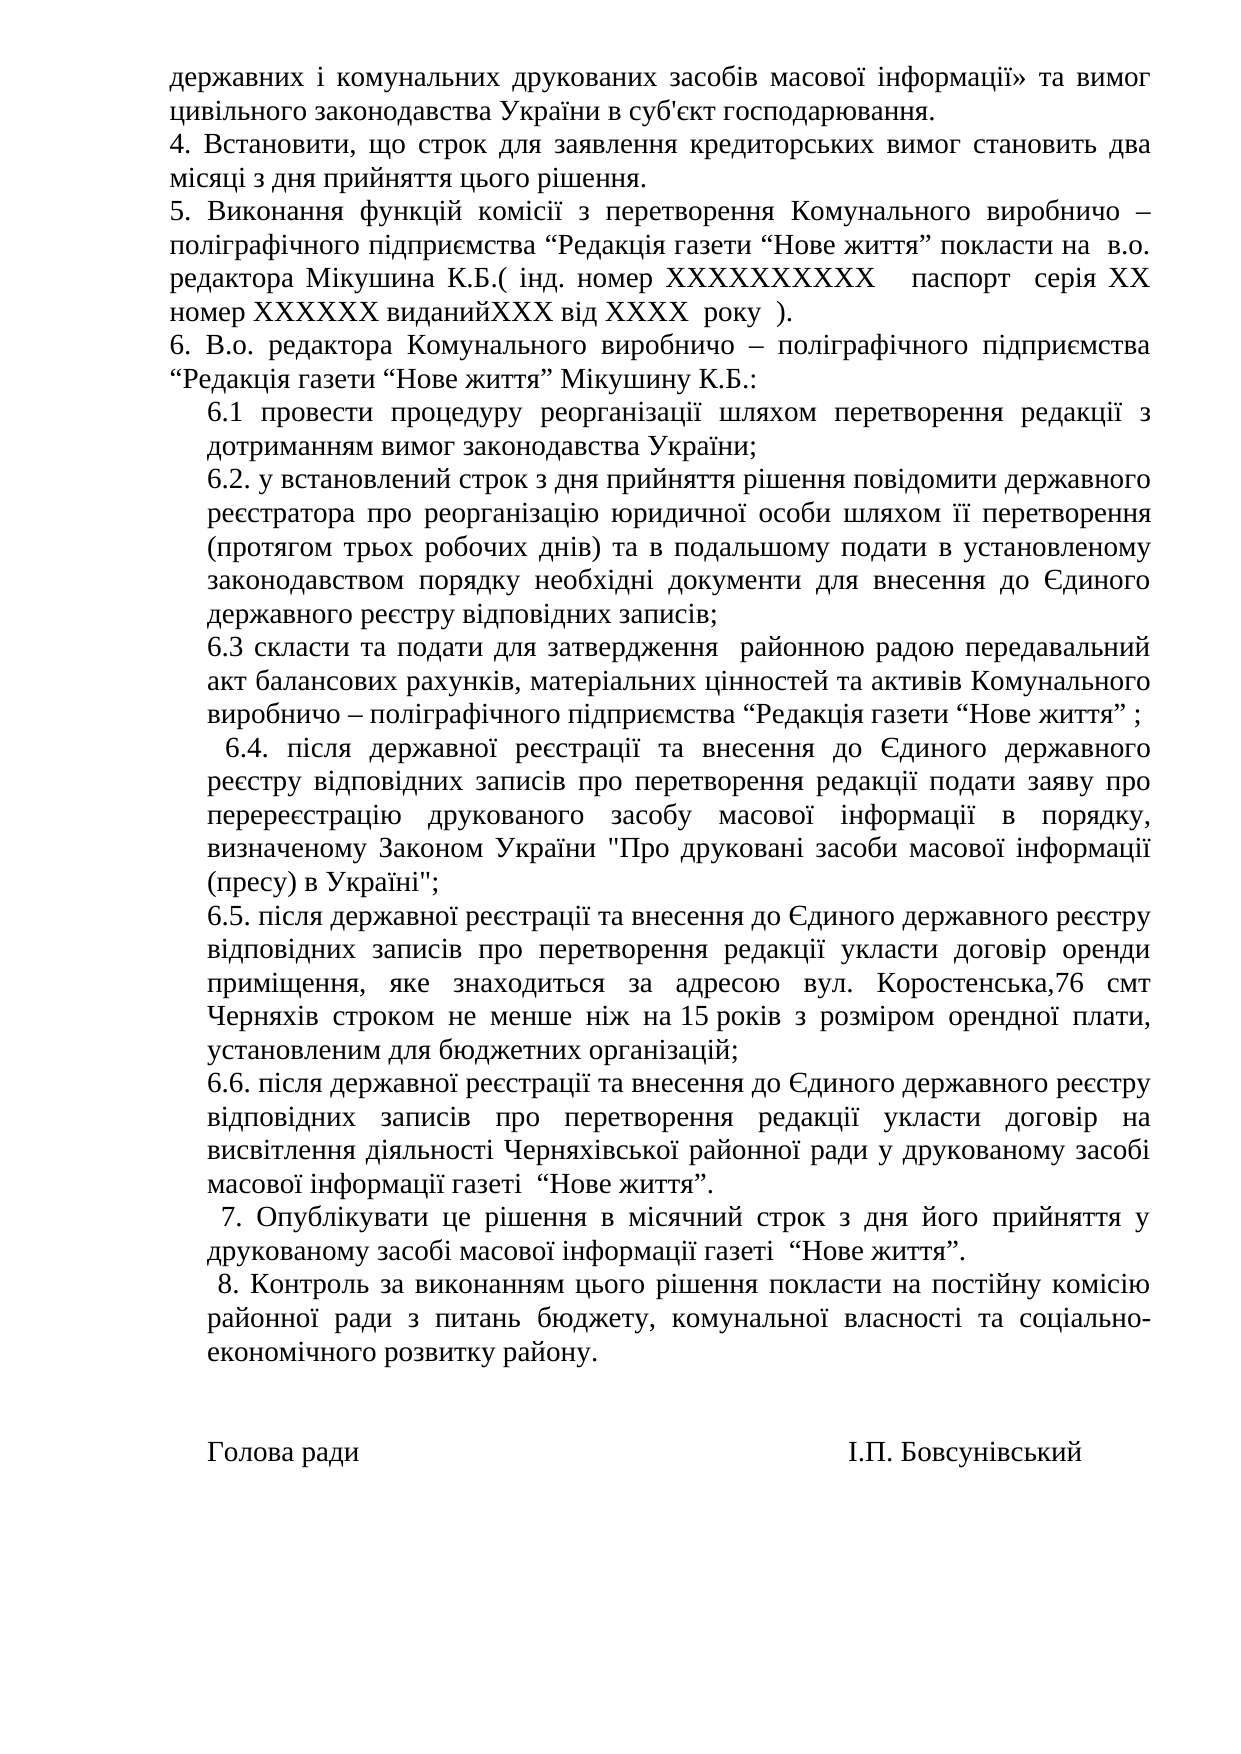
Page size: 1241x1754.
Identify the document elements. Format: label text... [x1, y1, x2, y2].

text 5. Виконання функцій комісії з перетворення Комунального виробничо – поліграфічного підприємства “Редакція газети “Нове життя” покласти на в.о. редактора Мікушина К.Б.( інд. номер ХХХХХХХХХХ паспорт серія ХХ номер ХХХХХХ виданийХХХ від ХХХХ року ). [169, 193, 1152, 327]
text 6.2. у встановлений строк з дня прийняття рішення повідомити державного реєстратора про реорганізацію юридичної особи шляхом її перетворення (протягом трьох робочих днів) та в подальшому подати в установленому законодавством порядку необхідні документи для внесення до Єдиного державного реєстру відповідних записів; [207, 462, 1152, 629]
text Голова ради І.П. Бовсунівський [207, 1434, 1152, 1468]
text 6.6. після державної реєстрації та внесення до Єдиного державного реєстру відповідних записів про перетворення редакції укласти договір на висвітлення діяльності Черняхівської районної ради у друкованому засобі масової інформації газеті “Нове життя”. [207, 1065, 1152, 1199]
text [169, 59, 1152, 126]
text 7. Опублікувати це рішення в місячний строк з дня його прийняття у друкованому засобі масової інформації газеті “Нове життя”. [207, 1199, 1152, 1267]
text 6.5. після державної реєстрації та внесення до Єдиного державного реєстру відповідних записів про перетворення редакції укласти договір оренди приміщення, яке знаходиться за адресою вул. Коростенська,76 смт Черняхів строком не менше ніж на 15 років з розміром орендної плати, установленим для бюджетних організацій; [207, 898, 1152, 1065]
text 6. В.о. редактора Комунального виробничо – поліграфічного підприємства “Редакція газети “Нове життя” Мікушину К.Б.: [169, 327, 1152, 394]
text 6.3 скласти та подати для затвердження районною радою передавальний акт балансових рахунків, матеріальних цінностей та активів Комунального виробничо – поліграфічного підприємства “Редакція газети “Нове життя” ; [207, 629, 1152, 730]
text 4. Встановити, що строк для заявлення кредиторських вимог становить два місяці з дня прийняття цього рішення. [169, 126, 1152, 193]
text 8. Контроль за виконанням цього рішення покласти на постійну комісію районної ради з питань бюджету, комунальної власності та соціально-економічного розвитку району. [207, 1267, 1152, 1367]
text 6.1 провести процедуру реорганізації шляхом перетворення редакції з дотриманням вимог законодавства України; [207, 394, 1152, 462]
text 6.4. після державної реєстрації та внесення до Єдиного державного реєстру відповідних записів про перетворення редакції подати заяву про перереєстрацію друкованого засобу масової інформації в порядку, визначеному Законом України "Про друковані засоби масової інформації (пресу) в Україні"; [207, 730, 1152, 898]
